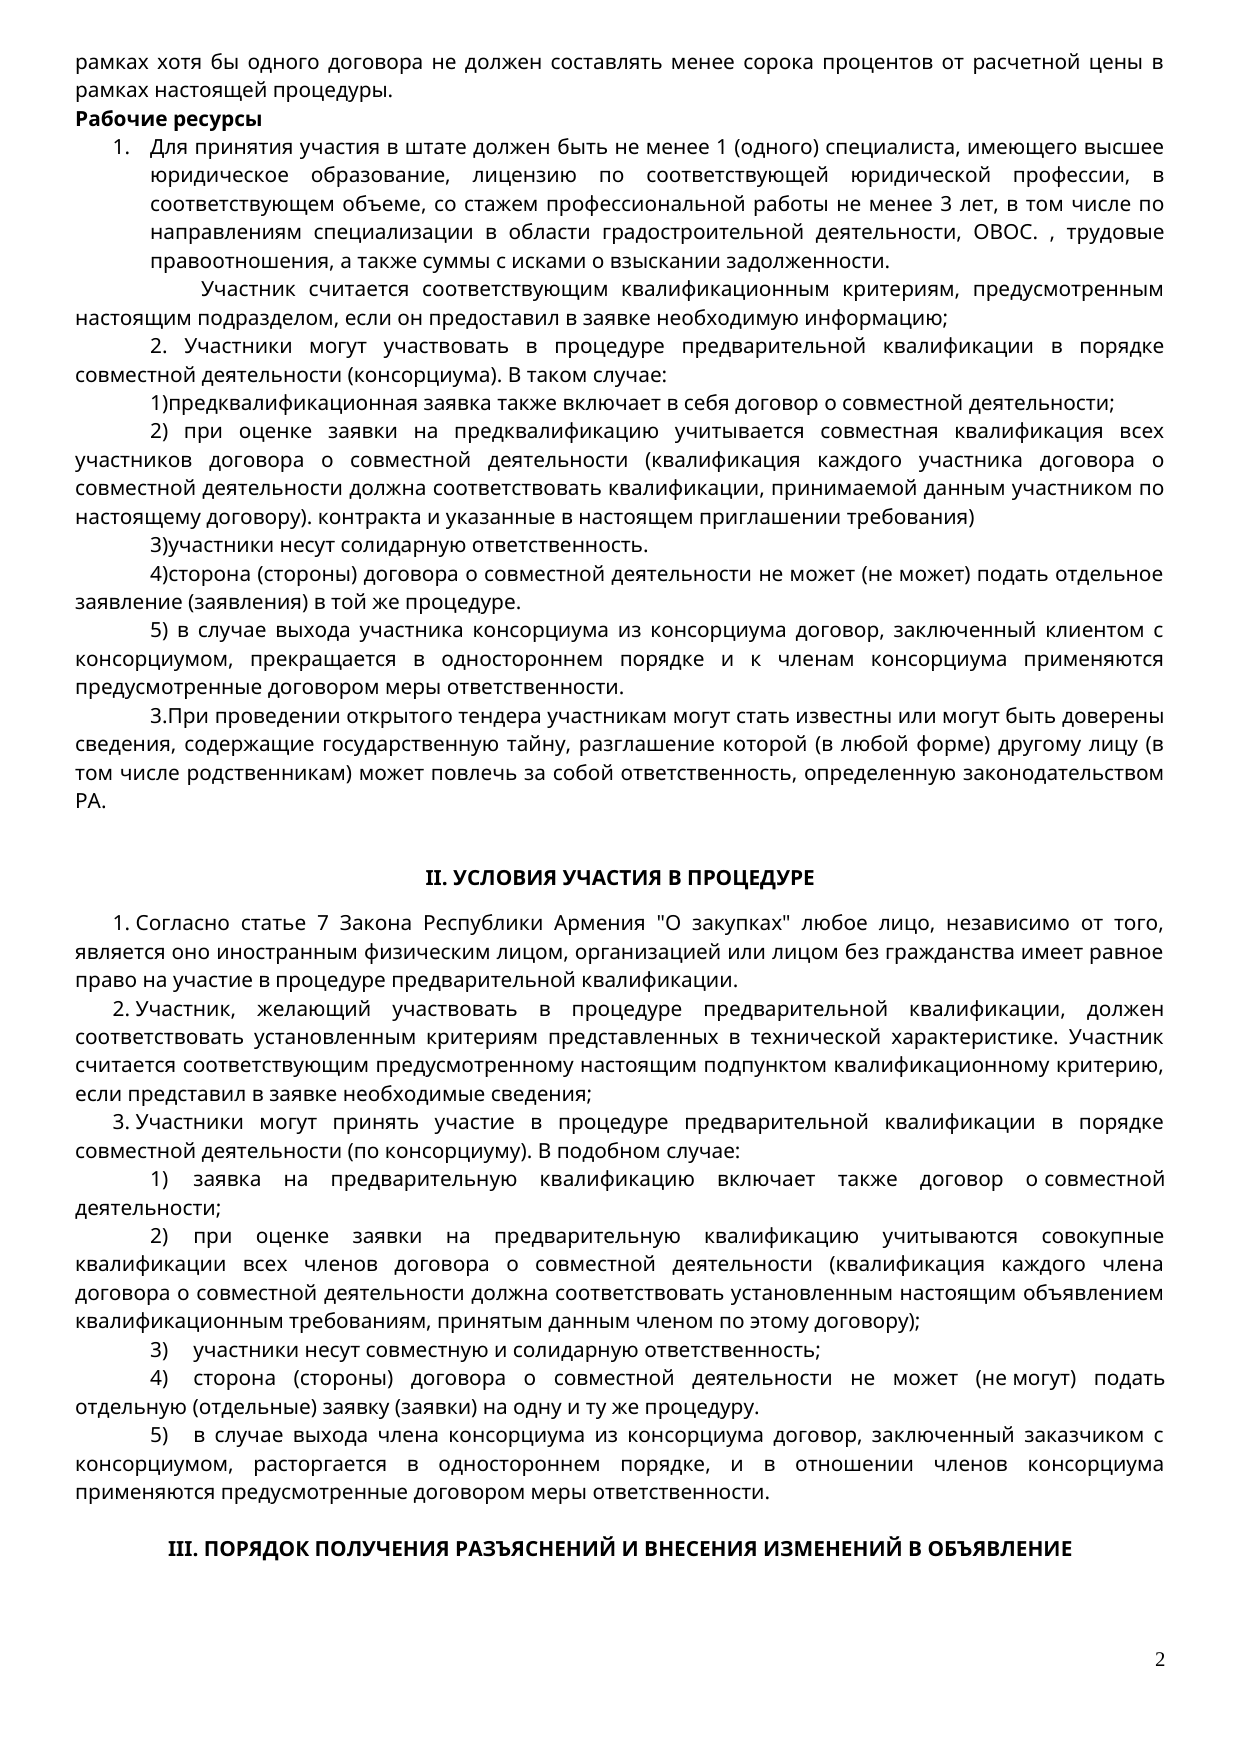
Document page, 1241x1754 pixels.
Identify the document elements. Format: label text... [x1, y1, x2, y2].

list Согласно статье 7 Закона Республики Армения "О закупках" любое лицо, независимо от того, является оно иностранным физическим лицом, организацией или лицом без гражданства имеет равное право на участие в процедуре предварительной квалификации. [75, 908, 1165, 994]
list Участник, желающий участвовать в процедуре предварительной квалификации, должен соответствовать установленным критериям представленных в технической характеристике. Участник считается соответствующим предусмотренному настоящим подпунктом квалификационному критерию, если представил в заявке необходимые сведения; [75, 994, 1165, 1107]
text 2. Участники могут участвовать в процедуре предварительной квалификации в порядке совместной деятельности (консорциума). В таком случае: [75, 331, 1165, 388]
text 3.При проведении открытого тендера участникам могут стать известны или могут быть доверены сведения, содержащие государственную тайну, разглашение которой (в любой форме) другому лицу (в том числе родственникам) может повлечь за собой ответственность, определенную законодательством РА. [75, 701, 1165, 815]
text 5) в случае выхода участника консорциума из консорциума договор, заключенный клиентом с консорциумом, прекращается в одностороннем порядке и к членам консорциума применяются предусмотренные договором меры ответственности. [75, 616, 1165, 701]
text 1)предквалификационная заявка также включает в себя договор о совместной деятельности; [75, 388, 1165, 417]
list Для принятия участия в штате должен быть не менее 1 (одного) специалиста, имеющего высшее юридическое образование, лицензию по соответствующей юридической профессии, в соответствующем объеме, со стажем профессиональной работы не менее 3 лет, в том числе по направлениям специализации в области градостроительной деятельности, ОВОС. , трудовые правоотношения, а также суммы с исками о взыскании задолженности. [112, 132, 1165, 274]
list Участники могут принять участие в процедуре предварительной квалификации в порядке совместной деятельности (по консорциуму). В подобном случае: [75, 1107, 1165, 1164]
text 5) в случае выхода члена консорциума из консорциума договор, заключенный заказчиком с консорциумом, расторгается в одностороннем порядке, и в отношении членов консорциума применяются предусмотренные договором меры ответственности. [75, 1420, 1165, 1506]
text Рабочие ресурсы [75, 104, 1165, 132]
text 2) при оценке заявки на предквалификацию учитывается совместная квалификация всех участников договора о совместной деятельности (квалификация каждого участника договора о совместной деятельности должна соответствовать квалификации, принимаемой данным участником по настоящему договору). контракта и указанные в настоящем приглашении требования) [75, 417, 1165, 530]
text III. ПОРЯДОК ПОЛУЧЕНИЯ РАЗЪЯСНЕНИЙ И ВНЕСЕНИЯ ИЗМЕНЕНИЙ В ОБЪЯВЛЕНИЕ [134, 1534, 1106, 1562]
text 4)сторона (стороны) договора о совместной деятельности не может (не может) подать отдельное заявление (заявления) в той же процедуре. [75, 559, 1165, 616]
text 3) участники несут совместную и солидарную ответственность; [75, 1335, 1165, 1363]
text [75, 47, 1165, 104]
text Участник считается соответствующим квалификационным критериям, предусмотренным настоящим подразделом, если он предоставил в заявке необходимую информацию; [75, 274, 1165, 331]
text 1) заявка на предварительную квалификацию включает также договор о совместной деятельности; [75, 1164, 1165, 1221]
text 2) при оценке заявки на предварительную квалификацию учитываются совокупные квалификации всех членов договора о совместной деятельности (квалификация каждого члена договора о совместной деятельности должна соответствовать установленным настоящим объявлением квалификационным требованиям, принятым данным членом по этому договору); [75, 1221, 1165, 1335]
text 3)участники несут солидарную ответственность. [75, 530, 1165, 559]
text II. УСЛОВИЯ УЧАСТИЯ В ПРОЦЕДУРЕ [75, 863, 1165, 892]
text 4) сторона (стороны) договора о совместной деятельности не может (не могут) подать отдельную (отдельные) заявку (заявки) на одну и ту же процедуру. [75, 1363, 1165, 1420]
